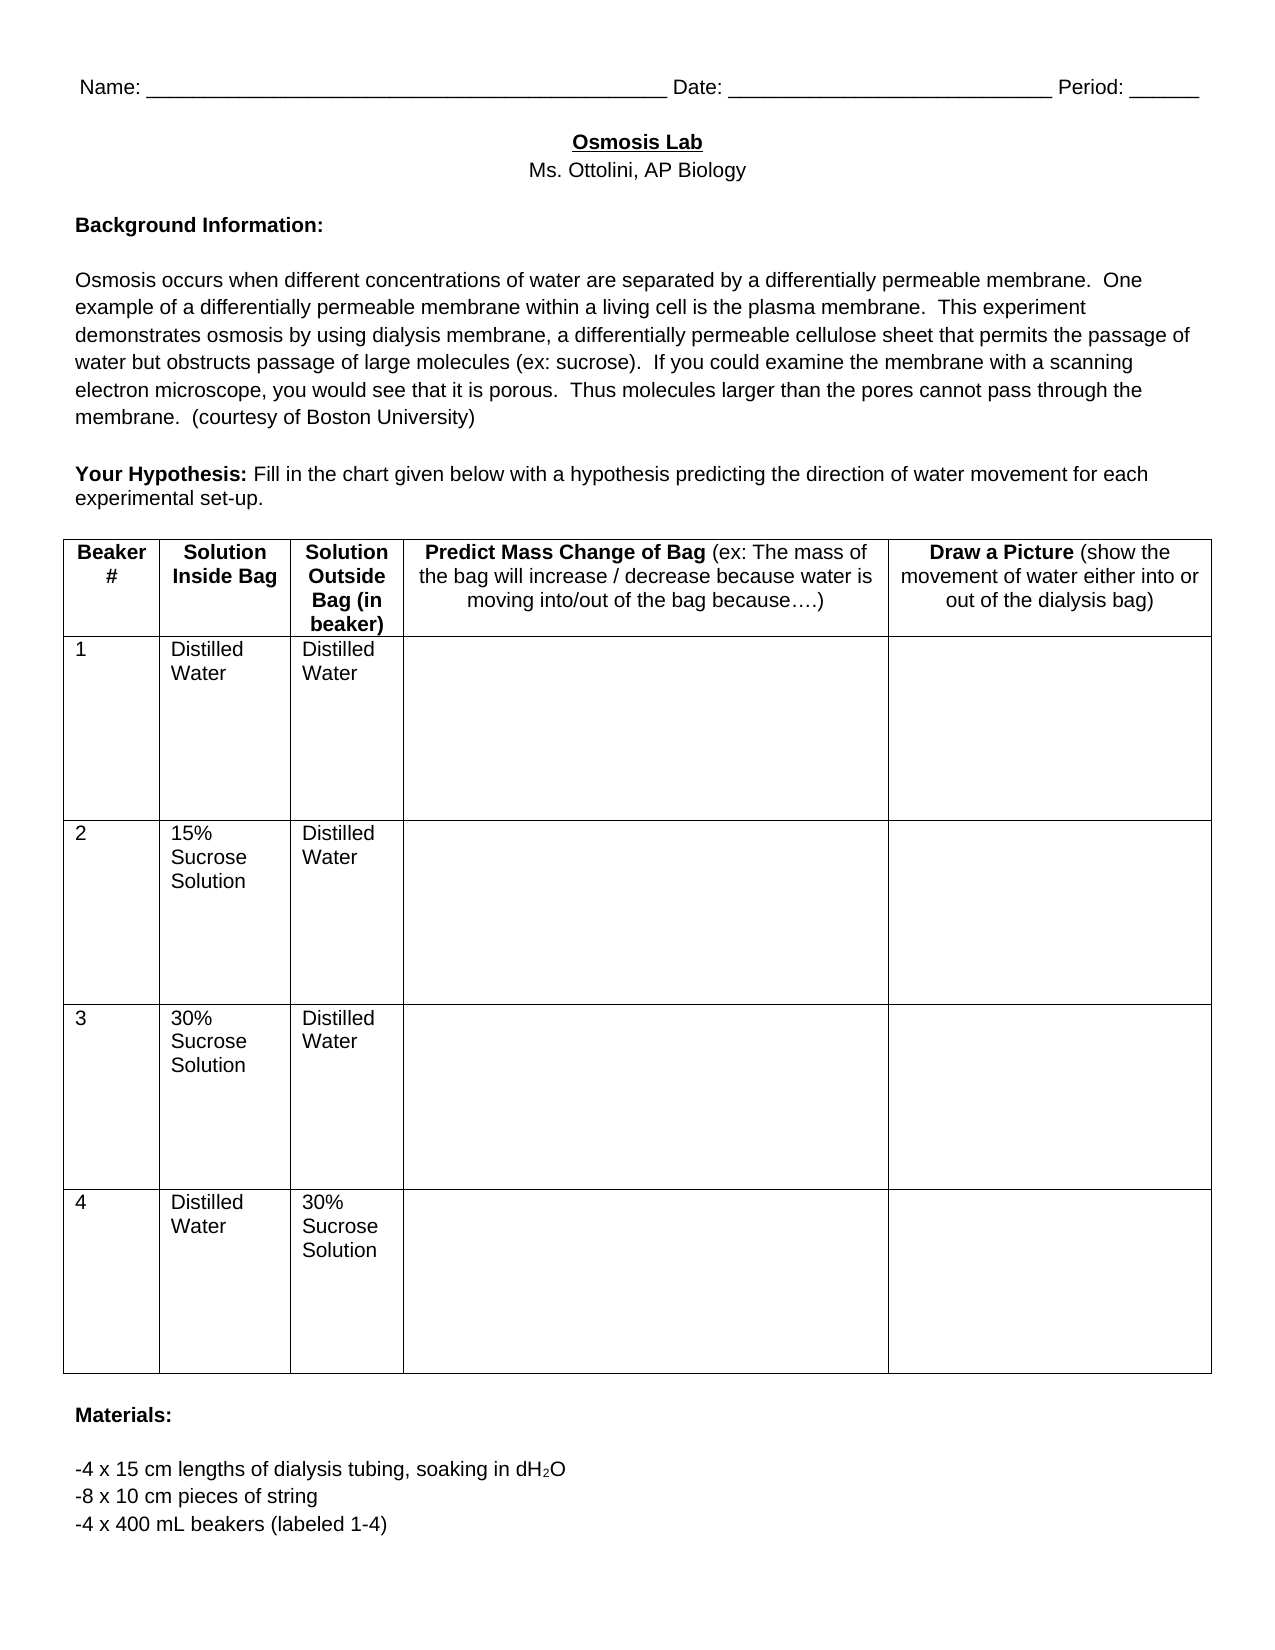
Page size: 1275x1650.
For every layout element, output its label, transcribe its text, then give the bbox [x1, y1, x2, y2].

text Osmosis Lab [75, 130, 1200, 154]
table_header Solution Outside Bag (in beaker) [291, 540, 403, 636]
table_cell [404, 637, 888, 820]
table_header Predict Mass Change of Bag (ex: The mass of the bag will increase / decrease because water is moving into/out of the bag because….) [404, 540, 888, 636]
table_cell 2 [64, 821, 159, 1004]
table_cell Distilled Water [291, 637, 403, 820]
table_cell [889, 1190, 1211, 1373]
table_cell 4 [64, 1190, 159, 1373]
table_header Beaker # [64, 540, 159, 636]
table_cell [889, 1005, 1211, 1189]
table_cell 30% Sucrose Solution [160, 1005, 290, 1189]
table_cell [404, 1190, 888, 1373]
table_cell Distilled Water [291, 821, 403, 1004]
text Materials: [75, 1403, 1200, 1427]
text Background Information: [75, 212, 1200, 236]
table_cell 15% Sucrose Solution [160, 821, 290, 1004]
table_cell [404, 821, 888, 1004]
table_cell [889, 821, 1211, 1004]
text -8 x 10 cm pieces of string [75, 1484, 1200, 1508]
text Name: _____________________________________________ Date: ____________________________ Period: ______ [75, 75, 1200, 99]
text Your Hypothesis: Fill in the chart given below with a hypothesis predicting the direction of water movement for each experimental set-up. [75, 462, 1200, 509]
table_cell [889, 637, 1211, 820]
table_header Solution Inside Bag [160, 540, 290, 636]
text -4 x 15 cm lengths of dialysis tubing, soaking in dH2O [75, 1456, 1200, 1480]
table_cell 30% Sucrose Solution [291, 1190, 403, 1373]
table_cell [404, 1005, 888, 1189]
table_cell 1 [64, 637, 159, 820]
table_cell 3 [64, 1005, 159, 1189]
table_cell Distilled Water [160, 1190, 290, 1373]
text -4 x 400 mL beakers (labeled 1-4) [75, 1511, 1200, 1535]
table_cell Distilled Water [160, 637, 290, 820]
table_header Draw a Picture (show the movement of water either into or out of the dialysis bag) [889, 540, 1211, 636]
text Ms. Ottolini, AP Biology [75, 157, 1200, 181]
text Osmosis occurs when different concentrations of water are separated by a differentially permeable membrane. One example of a differentially permeable membrane within a living cell is the plasma membrane. This experiment demonstrates osmosis by using dialysis membrane, a differentially permeable cellulose sheet that permits the passage of water but obstructs passage of large molecules (ex: sucrose). If you could examine the membrane with a scanning electron microscope, you would see that it is porous. Thus molecules larger than the pores cannot pass through the membrane. (courtesy of Boston University) [75, 267, 1200, 429]
table_cell Distilled Water [291, 1005, 403, 1189]
